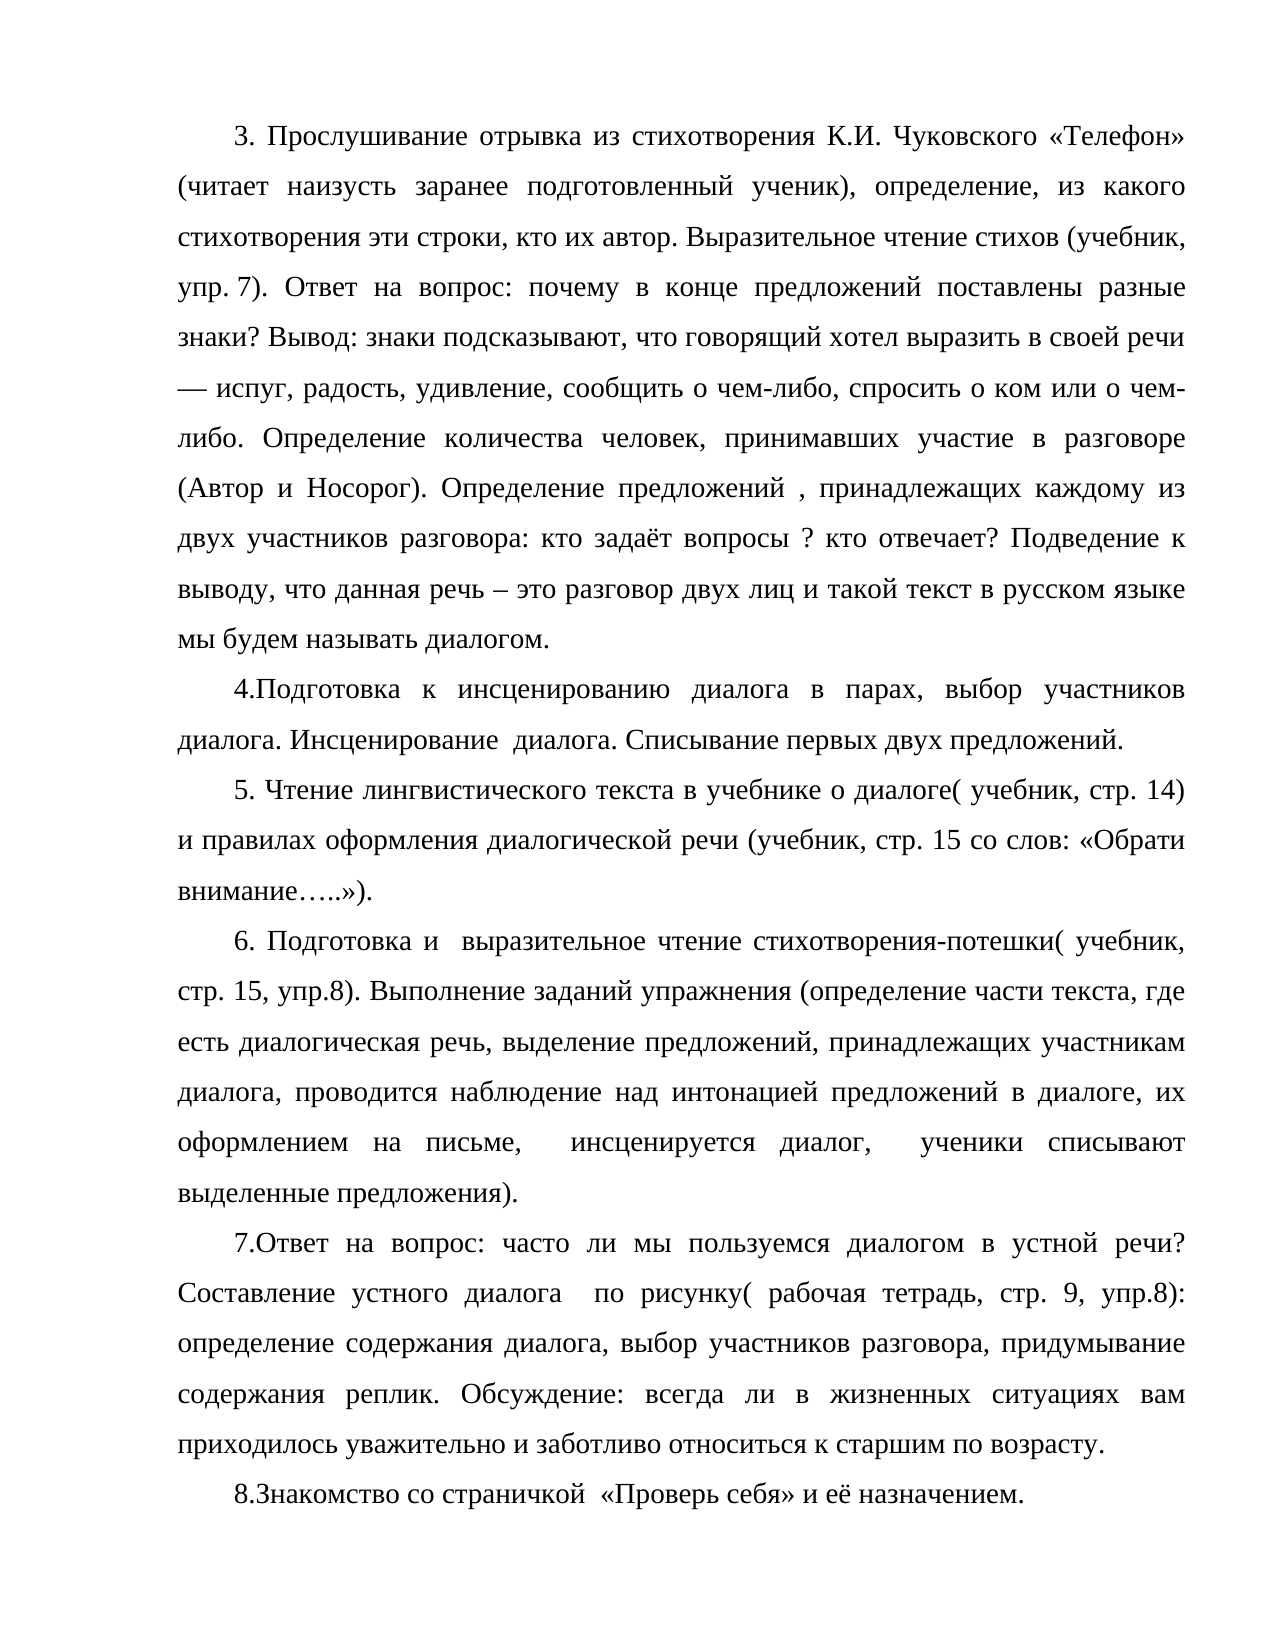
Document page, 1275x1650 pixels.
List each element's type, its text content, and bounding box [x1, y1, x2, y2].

text 7.Ответ на вопрос: часто ли мы пользуемся диалогом в устной речи? Составление устного диалога по рисунку( рабочая тетрадь, стр. 9, упр.8): определение содержания диалога, выбор участников разговора, придумывание содержания реплик. Обсуждение: всегда ли в жизненных ситуациях вам приходилось уважительно и заботливо относиться к старшим по возрасту. [177, 1225, 1186, 1460]
text 4.Подготовка к инсценированию диалога в парах, выбор участников диалога. Инсценирование диалога. Списывание первых двух предложений. [177, 672, 1186, 755]
text 6. Подготовка и выразительное чтение стихотворения-потешки( учебник, стр. 15, упр.8). Выполнение заданий упражнения (определение части текста, где есть диалогическая речь, выделение предложений, принадлежащих участникам диалога, проводится наблюдение над интонацией предложений в диалоге, их оформлением на письме, инсценируется диалог, ученики списывают выделенные предложения). [177, 923, 1186, 1208]
text 5. Чтение лингвистического текста в учебнике о диалоге( учебник, стр. 14) и правилах оформления диалогической речи (учебник, стр. 15 со слов: «Обрати внимание…..»). [177, 772, 1186, 906]
text 3. Прослушивание отрывка из стихотворения К.И. Чуковского «Телефон» (читает наизусть заранее подготовленный ученик), определение, из какого стихотворения эти строки, кто их автор. Выразительное чтение стихов (учебник, упр. 7). Ответ на вопрос: почему в конце предложений поставлены разные знаки? Вывод: знаки подсказывают, что говорящий хотел выразить в своей речи — испуг, радость, удивление, сообщить о чем-либо, спросить о ком или о чем-либо. Определение количества человек, принимавших участие в разговоре (Автор и Носорог). Определение предложений , принадлежащих каждому из двух участников разговора: кто задаёт вопросы ? кто отвечает? Подведение к выводу, что данная речь – это разговор двух лиц и такой текст в русском языке мы будем называть диалогом. [177, 118, 1186, 655]
text 8.Знакомство со страничкой «Проверь себя» и её назначением. [177, 1477, 1186, 1510]
